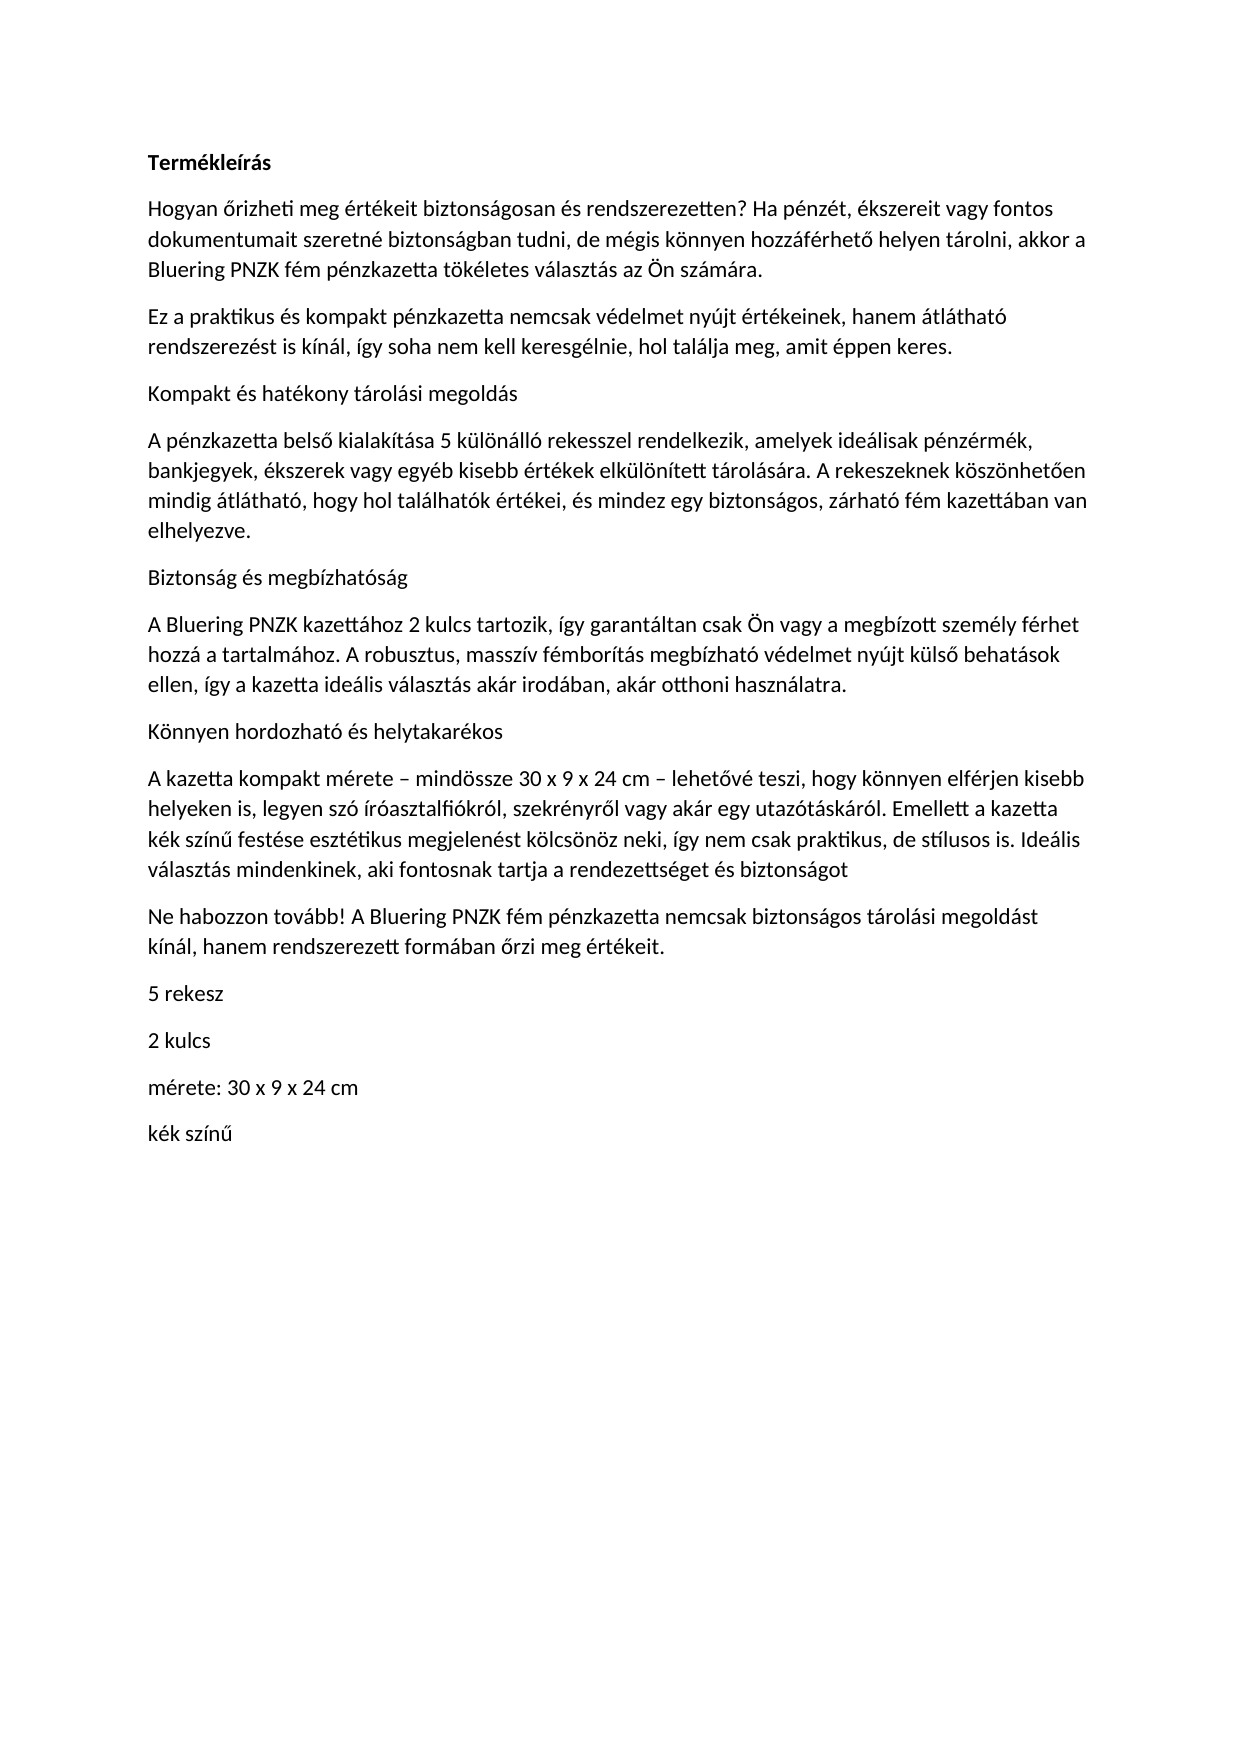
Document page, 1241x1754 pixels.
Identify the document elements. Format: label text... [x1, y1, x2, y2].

text A pénzkazetta belső kialakítása 5 különálló rekesszel rendelkezik, amelyek ideálisak pénzérmék, bankjegyek, ékszerek vagy egyéb kisebb értékek elkülönített tárolására. A rekeszeknek köszönhetően mindig átlátható, hogy hol találhatók értékei, és mindez egy biztonságos, zárható fém kazettában van elhelyezve. [148, 426, 1093, 544]
text 2 kulcs [148, 1026, 1093, 1054]
text Biztonság és megbízhatóság [148, 563, 1093, 591]
text kék színű [148, 1119, 1093, 1147]
text Ez a praktikus és kompakt pénzkazetta nemcsak védelmet nyújt értékeinek, hanem átlátható rendszerezést is kínál, így soha nem kell keresgélnie, hol találja meg, amit éppen keres. [148, 302, 1093, 360]
text A kazetta kompakt mérete – mindössze 30 x 9 x 24 cm – lehetővé teszi, hogy könnyen elférjen kisebb helyeken is, legyen szó íróasztalfiókról, szekrényről vagy akár egy utazótáskáról. Emellett a kazetta kék színű festése esztétikus megjelenést kölcsönöz neki, így nem csak praktikus, de stílusos is. Ideális választás mindenkinek, aki fontosnak tartja a rendezettséget és biztonságot [148, 764, 1093, 883]
text mérete: 30 x 9 x 24 cm [148, 1073, 1093, 1101]
text 5 rekesz [148, 979, 1093, 1007]
text A Bluering PNZK kazettához 2 kulcs tartozik, így garantáltan csak Ön vagy a megbízott személy férhet hozzá a tartalmához. A robusztus, masszív fémborítás megbízható védelmet nyújt külső behatások ellen, így a kazetta ideális választás akár irodában, akár otthoni használatra. [148, 610, 1093, 698]
text Ne habozzon tovább! A Bluering PNZK fém pénzkazetta nemcsak biztonságos tárolási megoldást kínál, hanem rendszerezett formában őrzi meg értékeit. [148, 902, 1093, 960]
text Termékleírás [148, 148, 1093, 176]
text Kompakt és hatékony tárolási megoldás [148, 379, 1093, 407]
text Hogyan őrizheti meg értékeit biztonságosan és rendszerezetten? Ha pénzét, ékszereit vagy fontos dokumentumait szeretné biztonságban tudni, de mégis könnyen hozzáférhető helyen tárolni, akkor a Bluering PNZK fém pénzkazetta tökéletes választás az Ön számára. [148, 194, 1093, 283]
text Könnyen hordozható és helytakarékos [148, 717, 1093, 745]
